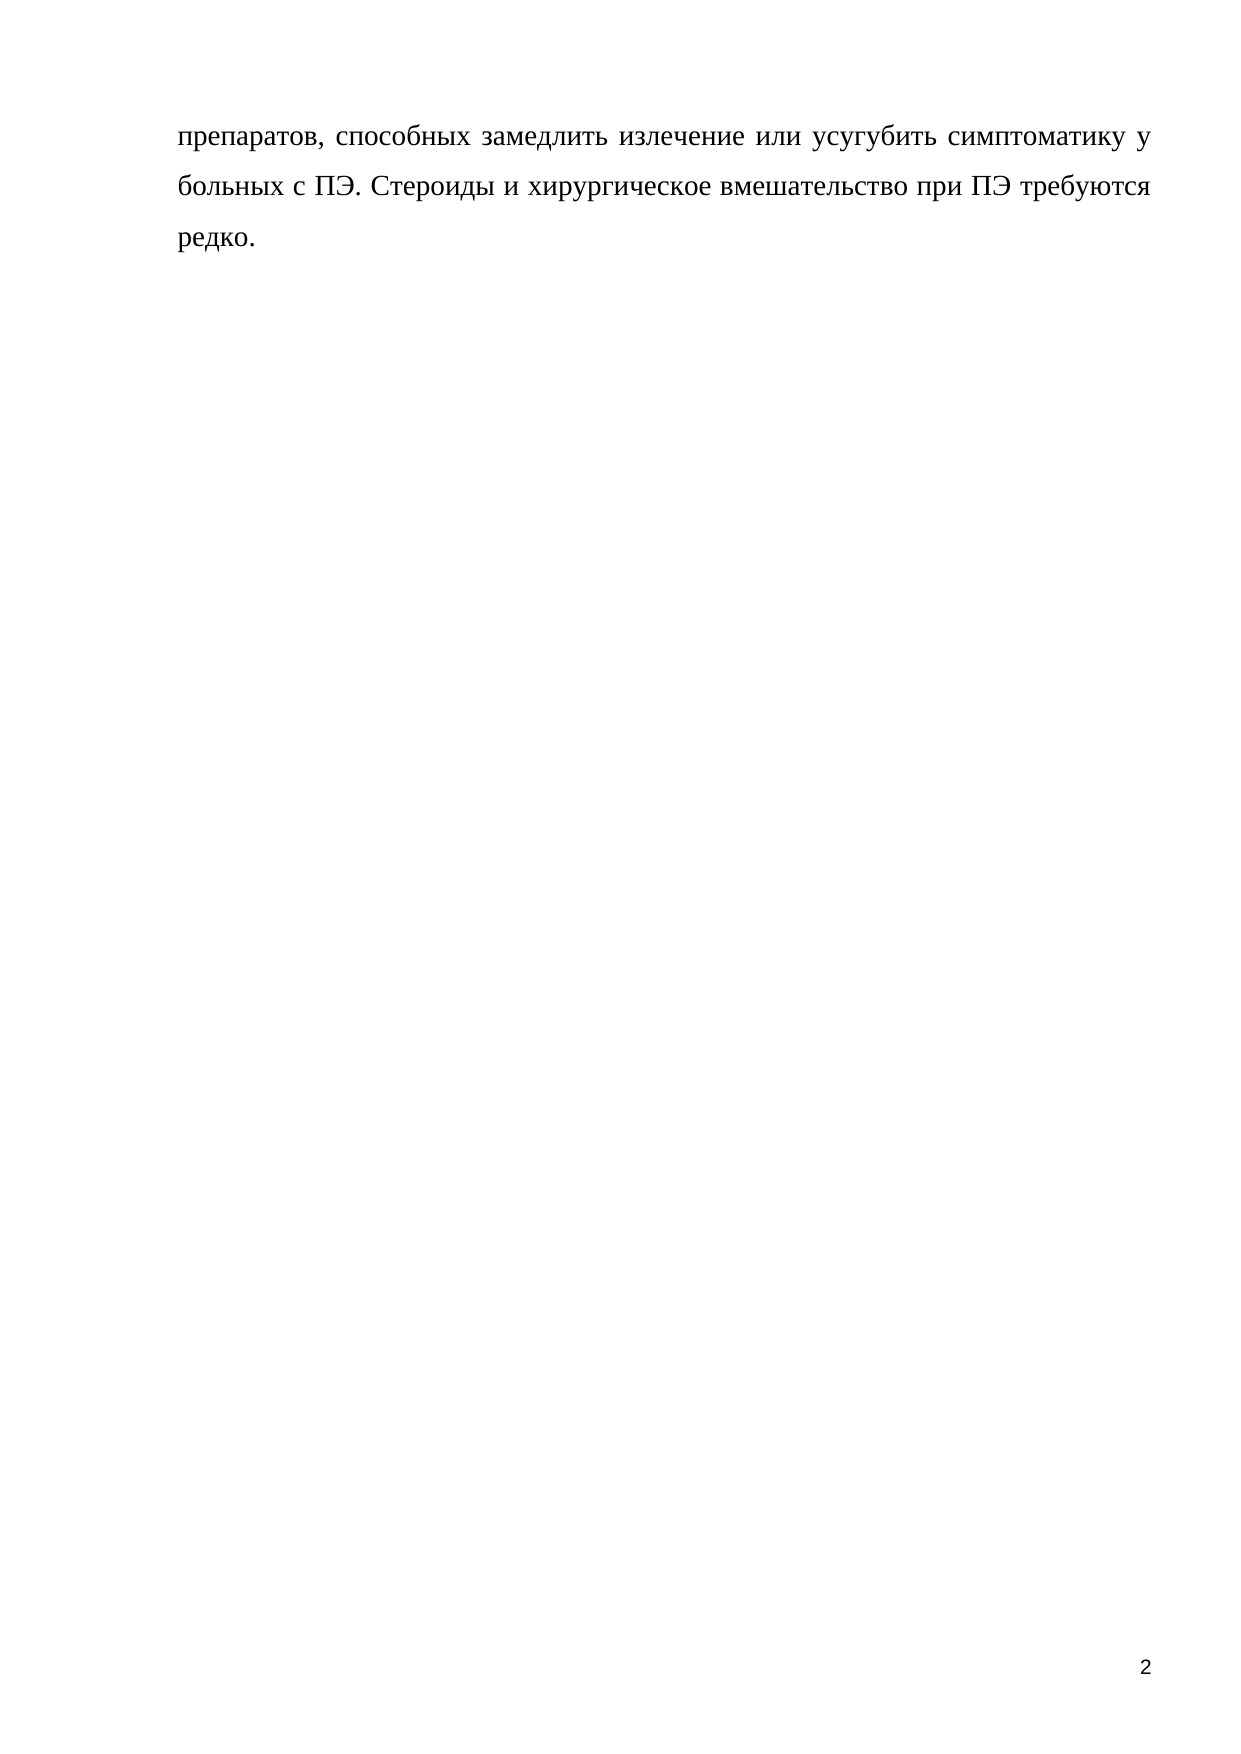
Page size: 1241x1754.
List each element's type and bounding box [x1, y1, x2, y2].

text [177, 118, 1152, 252]
